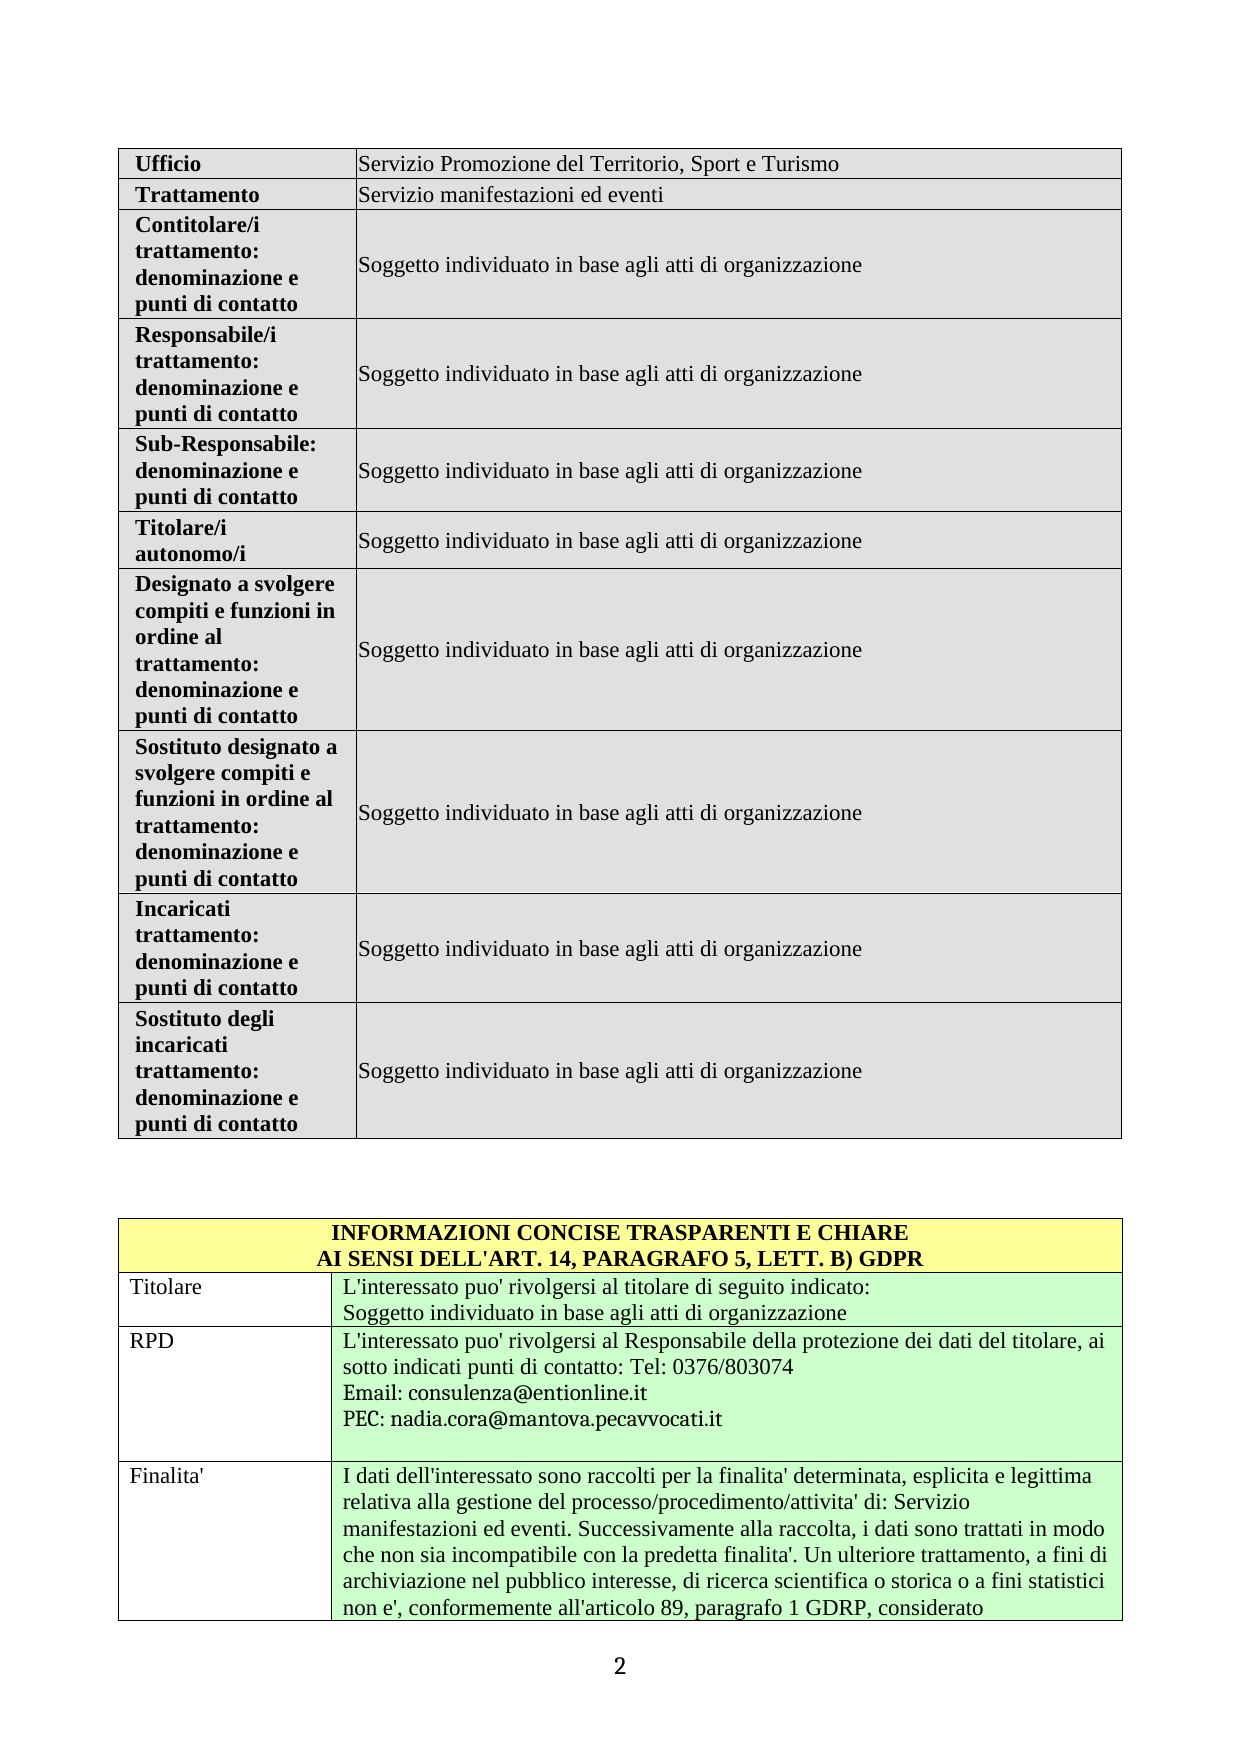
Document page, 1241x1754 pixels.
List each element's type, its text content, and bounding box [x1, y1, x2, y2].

table_cell Incaricati trattamento: denominazione e punti di contatto [119, 894, 356, 1002]
table_cell Soggetto individuato in base agli atti di organizzazione [357, 319, 1121, 428]
table_cell Sub-Responsabile: denominazione e punti di contatto [119, 429, 356, 511]
table_cell Soggetto individuato in base agli atti di organizzazione [357, 894, 1121, 1002]
table_cell L'interessato puo' rivolgersi al Responsabile della protezione dei dati del titolare, ai sotto indicati punti di contatto: Tel: 0376/803074 Email: consulenza@entionline.it PEC: nadia.cora@mantova.pecavvocati.it [332, 1327, 1122, 1461]
table_cell Servizio manifestazioni ed eventi [357, 179, 1121, 209]
table_cell Designato a svolgere compiti e funzioni in ordine al trattamento: denominazione e punti di contatto [119, 569, 356, 730]
table_cell Sostituto designato a svolgere compiti e funzioni in ordine al trattamento: denominazione e punti di contatto [119, 731, 356, 892]
table_cell Sostituto degli incaricati trattamento: denominazione e punti di contatto [119, 1003, 356, 1138]
table_cell Soggetto individuato in base agli atti di organizzazione [357, 429, 1121, 511]
table_cell Contitolare/i trattamento: denominazione e punti di contatto [119, 210, 356, 318]
table_cell RPD [119, 1327, 331, 1461]
table_cell Titolare [119, 1273, 331, 1326]
table_cell Responsabile/i trattamento: denominazione e punti di contatto [119, 319, 356, 428]
table_cell Ufficio [119, 149, 356, 178]
table_cell Soggetto individuato in base agli atti di organizzazione [357, 512, 1121, 568]
table_cell Soggetto individuato in base agli atti di organizzazione [357, 1003, 1121, 1138]
table_cell Servizio Promozione del Territorio, Sport e Turismo [357, 149, 1121, 178]
table_cell Titolare/i autonomo/i [119, 512, 356, 568]
table_cell L'interessato puo' rivolgersi al titolare di seguito indicato: Soggetto individuato in base agli atti di organizzazione [332, 1273, 1122, 1326]
table_cell Soggetto individuato in base agli atti di organizzazione [357, 210, 1121, 318]
table_cell Soggetto individuato in base agli atti di organizzazione [357, 731, 1121, 892]
table_cell Trattamento [119, 179, 356, 209]
table_cell Finalita' [119, 1462, 331, 1620]
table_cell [332, 1462, 1122, 1620]
table_cell Soggetto individuato in base agli atti di organizzazione [357, 569, 1121, 730]
table_header INFORMAZIONI CONCISE TRASPARENTI E CHIARE AI SENSI DELL'ART. 14, PARAGRAFO 5, LETT. B) GDPR [119, 1219, 1122, 1272]
